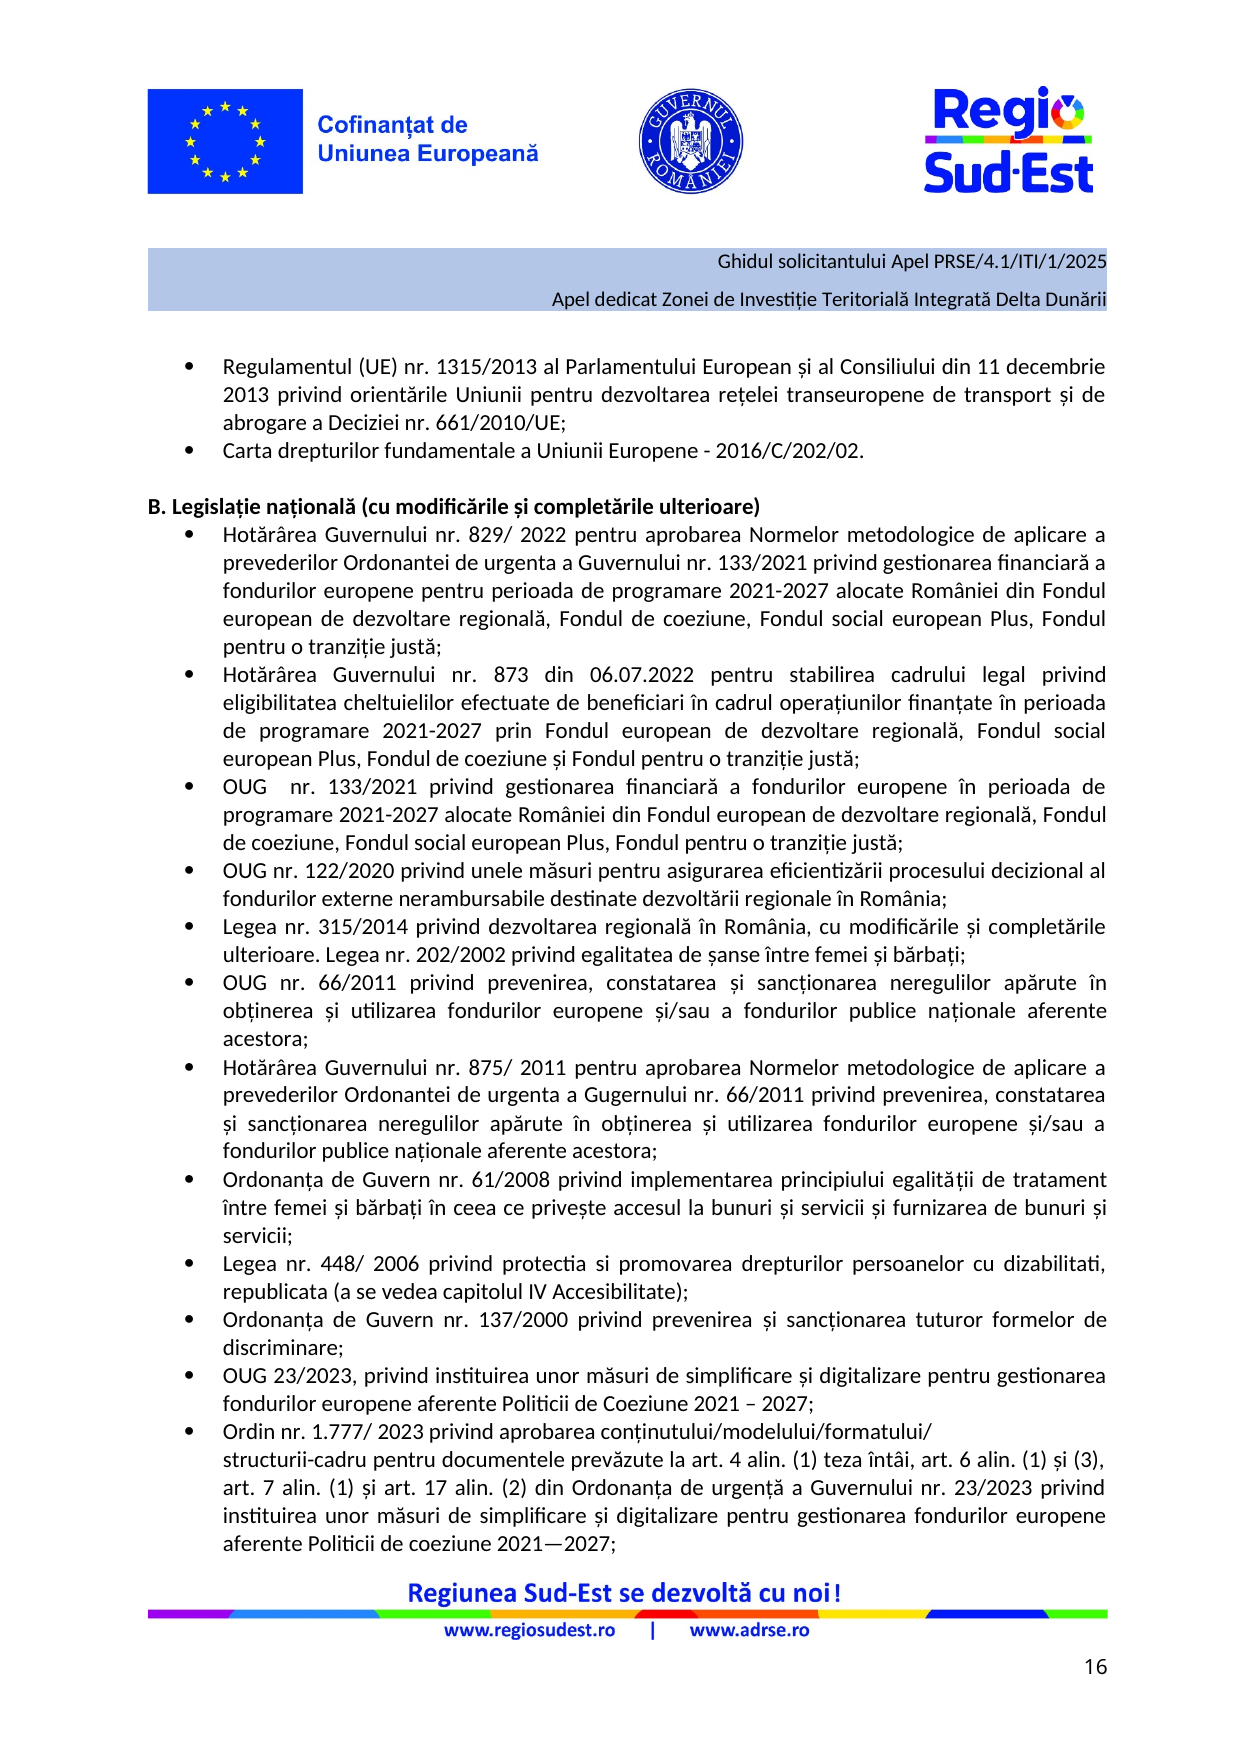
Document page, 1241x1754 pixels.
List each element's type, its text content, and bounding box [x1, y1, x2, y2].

list OUG nr. 122/2020 privind unele măsuri pentru asigurarea eficientizării procesului decizional al fondurilor externe nerambursabile destinate dezvoltării regionale în România; [185, 856, 1107, 912]
list OUG 23/2023, privind instituirea unor măsuri de simplificare și digitalizare pentru gestionarea fondurilor europene aferente Politicii de Coeziune 2021 – 2027; [185, 1361, 1107, 1417]
list OUG nr. 133/2021 privind gestionarea financiară a fondurilor europene în perioada de programare 2021-2027 alocate României din Fondul european de dezvoltare regională, Fondul de coeziune, Fondul social european Plus, Fondul pentru o tranziție justă; [185, 772, 1107, 856]
list Ordonanța de Guvern nr. 137/2000 privind prevenirea şi sancţionarea tuturor formelor de discriminare; [185, 1305, 1107, 1361]
picture [147, 86, 1093, 195]
list Carta drepturilor fundamentale a Uniunii Europene - 2016/C/202/02. [185, 436, 1107, 464]
list Legea nr. 315/2014 privind dezvoltarea regională în România, cu modificările și completările ulterioare. Legea nr. 202/2002 privind egalitatea de şanse între femei şi bărbaţi; [185, 912, 1107, 968]
text structurii-cadru pentru documentele prevăzute la art. 4 alin. (1) teza întâi, art. 6 alin. (1) și (3), art. 7 alin. (1) și art. 17 alin. (2) din Ordonanța de urgență a Guvernului nr. 23/2023 privind instituirea unor măsuri de simplificare și digitalizare pentru gestionarea fondurilor europene aferente Politicii de coeziune 2021—2027; [223, 1445, 1107, 1557]
list Hotărârea Guvernului nr. 829/ 2022 pentru aprobarea Normelor metodologice de aplicare a prevederilor Ordonantei de urgenta a Guvernului nr. 133/2021 privind gestionarea financiară a fondurilor europene pentru perioada de programare 2021-2027 alocate României din Fondul european de dezvoltare regională, Fondul de coeziune, Fondul social european Plus, Fondul pentru o tranziție justă; [185, 520, 1107, 660]
list Regulamentul (UE) nr. 1315/2013 al Parlamentului European și al Consiliului din 11 decembrie 2013 privind orientările Uniunii pentru dezvoltarea rețelei transeuropene de transport și de abrogare a Deciziei nr. 661/2010/UE; [185, 352, 1107, 436]
list OUG nr. 66/2011 privind prevenirea, constatarea şi sancționarea neregulilor apărute în obţinerea şi utilizarea fondurilor europene şi/sau a fondurilor publice naţionale aferente acestora; [185, 968, 1107, 1053]
list Ordonanța de Guvern nr. 61/2008 privind implementarea principiului egalităţii de tratament între femei şi bărbaţi în ceea ce priveşte accesul la bunuri şi servicii şi furnizarea de bunuri şi servicii; [185, 1165, 1107, 1249]
picture [147, 1582, 1108, 1640]
list Hotărârea Guvernului nr. 875/ 2011 pentru aprobarea Normelor metodologice de aplicare a prevederilor Ordonantei de urgenta a Gugernului nr. 66/2011 privind prevenirea, constatarea și sancționarea neregulilor apărute în obținerea și utilizarea fondurilor europene și/sau a fondurilor publice naționale aferente acestora; [185, 1053, 1107, 1165]
list Hotărârea Guvernului nr. 873 din 06.07.2022 pentru stabilirea cadrului legal privind eligibilitatea cheltuielilor efectuate de beneficiari în cadrul operațiunilor finanțate în perioada de programare 2021-2027 prin Fondul european de dezvoltare regională, Fondul social european Plus, Fondul de coeziune și Fondul pentru o tranziție justă; [185, 660, 1107, 772]
text B. Legislaţie naţională (cu modificările și completările ulterioare) [148, 492, 1107, 520]
list Ordin nr. 1.777/ 2023 privind aprobarea conținutului/modelului/formatului/ [185, 1417, 1107, 1445]
list Legea nr. 448/ 2006 privind protectia si promovarea drepturilor persoanelor cu dizabilitati, republicata (a se vedea capitolul IV Accesibilitate); [185, 1249, 1107, 1305]
